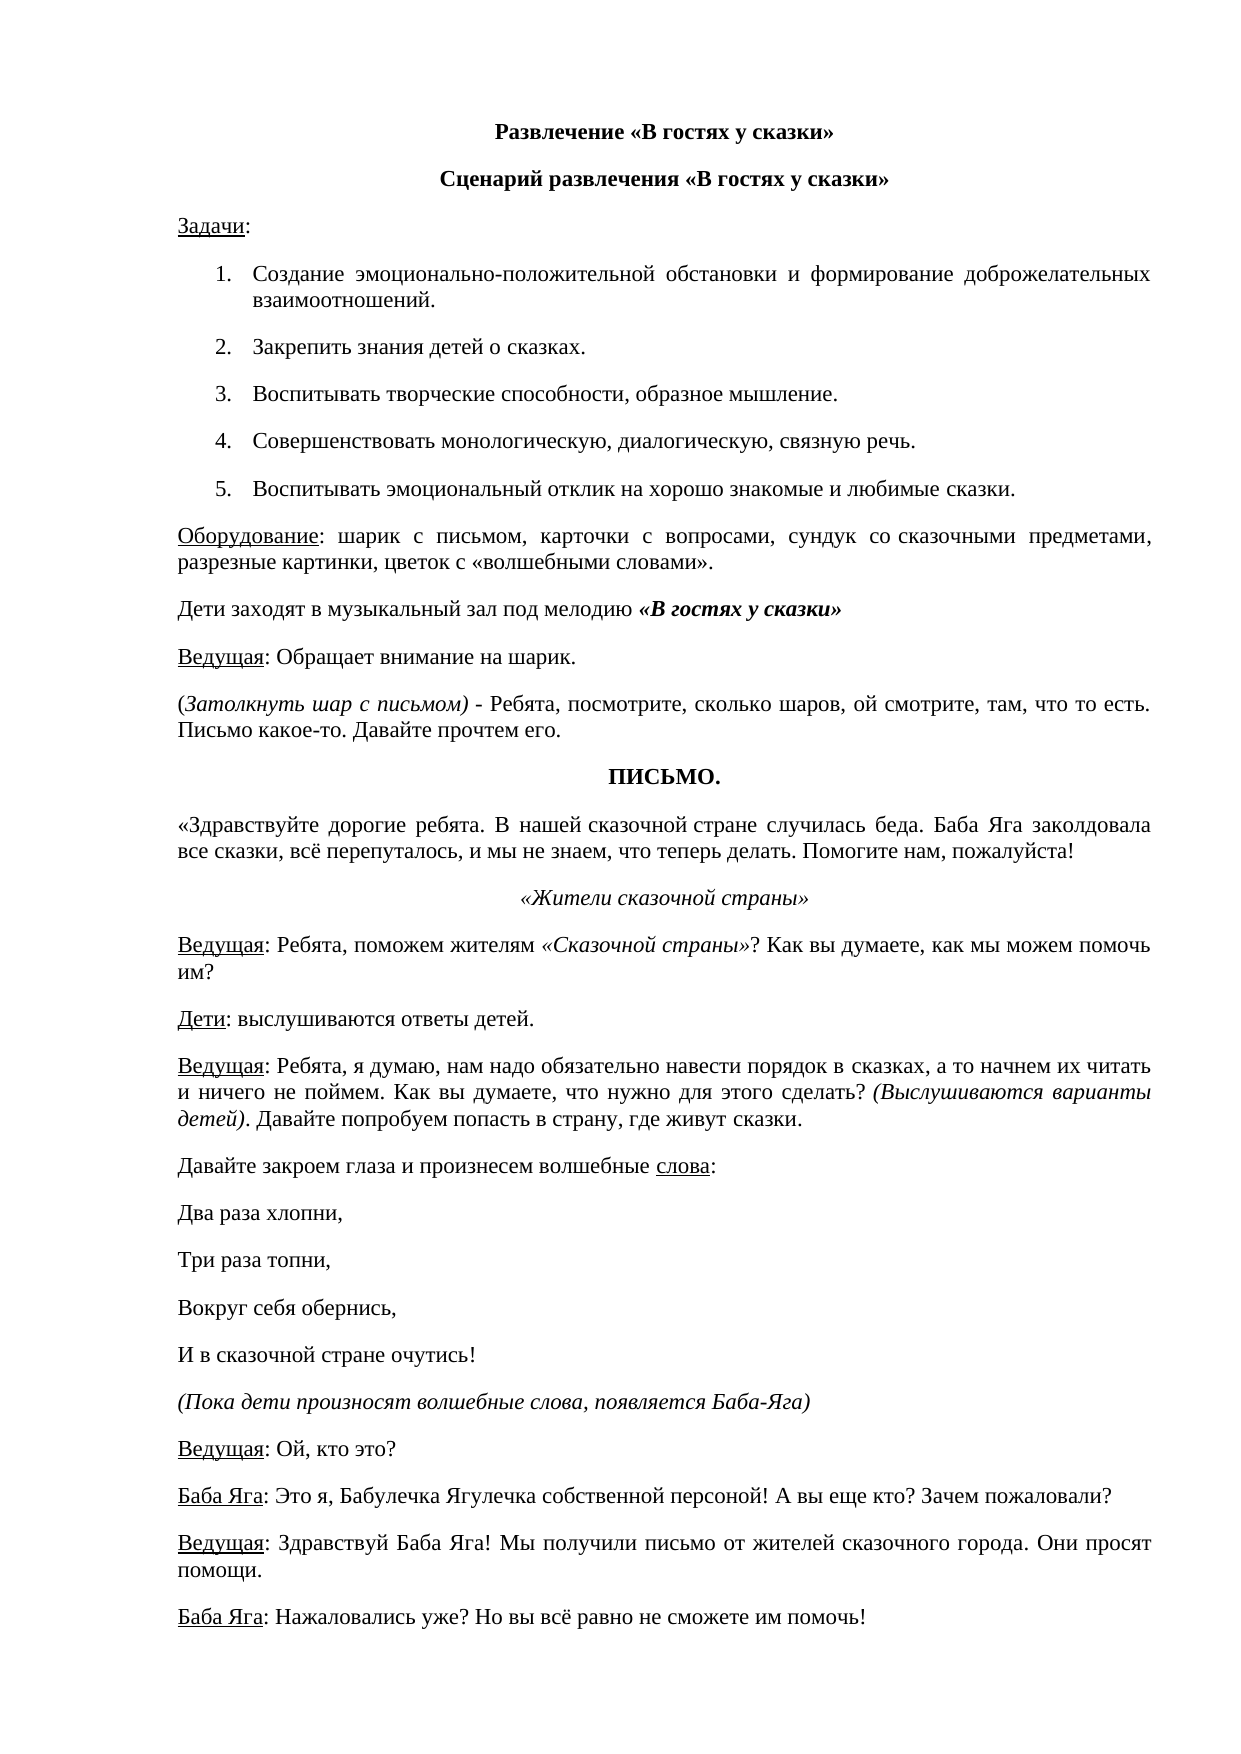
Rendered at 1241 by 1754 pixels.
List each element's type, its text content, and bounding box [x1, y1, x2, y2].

text Два раза хлопни, [177, 1199, 1152, 1226]
text Ведущая: Обращает внимание на шарик. [177, 643, 1152, 669]
text Ведущая: Ребята, я думаю, нам надо обязательно навести порядок в сказках, а то начнем их читать и ничего не поймем. Как вы думаете, что нужно для этого сделать? (Выслушиваются варианты детей). Давайте попробуем попасть в страну, где живут сказки. [177, 1052, 1152, 1131]
list Закрепить знания детей о сказках. [215, 333, 1152, 359]
text (Затолкнуть шар с письмом) - Ребята, посмотрите, сколько шаров, ой смотрите, там, что то есть. Письмо какое-то. Давайте прочтем его. [177, 690, 1152, 743]
text «Жители сказочной страны» [177, 884, 1152, 911]
text И в сказочной стране очутись! [177, 1341, 1152, 1367]
text Три раза топни, [177, 1246, 1152, 1273]
list Создание эмоционально-положительной обстановки и формирование доброжелательных взаимоотношений. [215, 260, 1152, 312]
text Задачи: [177, 212, 1152, 239]
text Вокруг себя обернись, [177, 1293, 1152, 1320]
text Баба Яга: Нажаловались уже? Но вы всё равно не сможете им помочь! [177, 1603, 1152, 1629]
text Развлечение «В гостях у сказки» [177, 118, 1152, 144]
list Воспитывать творческие способности, образное мышление. [215, 380, 1152, 407]
text (Пока дети произносят волшебные слова, появляется Баба-Яга) [177, 1388, 1152, 1414]
text Сценарий развлечения «В гостях у сказки» [177, 165, 1152, 192]
text Давайте закроем глаза и произнесем волшебные слова: [177, 1152, 1152, 1178]
list Воспитывать эмоциональный отклик на хорошо знакомые и любимые сказки. [215, 475, 1152, 501]
text Ведущая: Ребята, поможем жителям «Сказочной страны»? Как вы думаете, как мы можем помочь им? [177, 931, 1152, 984]
list Совершенствовать монологическую, диалогическую, связную речь. [215, 428, 1152, 454]
text Дети: выслушиваются ответы детей. [177, 1005, 1152, 1031]
text «Здравствуйте дорогие ребята. В нашей сказочной стране случилась беда. Баба Яга заколдовала все сказки, всё перепуталось, и мы не знаем, что теперь делать. Помогите нам, пожалуйста! [177, 811, 1152, 863]
text Оборудование: шарик с письмом, карточки с вопросами, сундук со сказочными предметами, разрезные картинки, цветок с «волшебными словами». [177, 522, 1152, 575]
text Баба Яга: Это я, Бабулечка Ягулечка собственной персоной! А вы еще кто? Зачем пожаловали? [177, 1482, 1152, 1509]
text Ведущая: Здравствуй Баба Яга! Мы получили письмо от жителей сказочного города. Они просят помощи. [177, 1529, 1152, 1582]
text Ведущая: Ой, кто это? [177, 1435, 1152, 1461]
text Дети заходят в музыкальный зал под мелодию «В гостях у сказки» [177, 596, 1152, 622]
text ПИСЬМО. [177, 763, 1152, 790]
